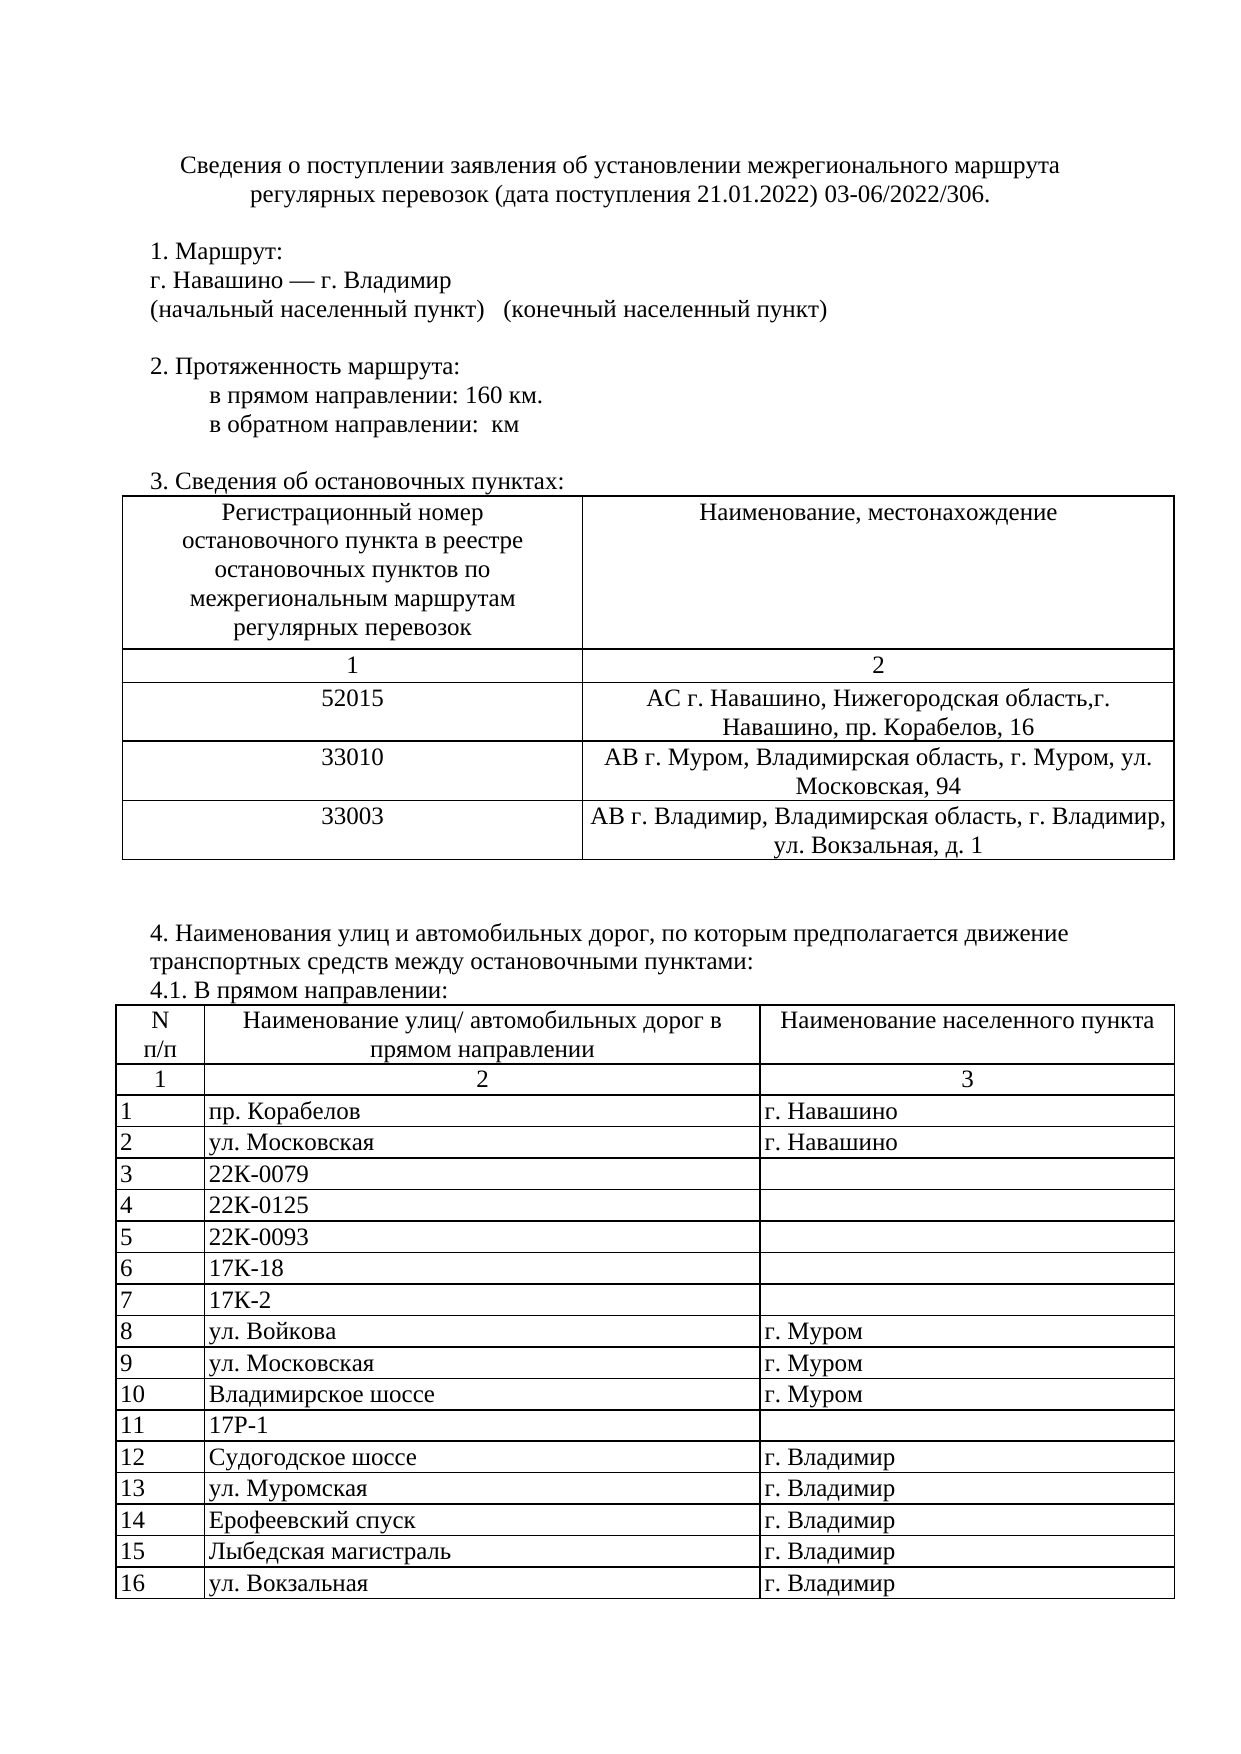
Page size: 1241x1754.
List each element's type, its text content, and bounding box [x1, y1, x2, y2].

table_cell ул. Вокзальная [205, 1568, 759, 1598]
table_cell 1 [117, 1065, 204, 1094]
table_cell 5 [117, 1222, 204, 1252]
table_cell г. Муром [761, 1348, 1174, 1377]
table_cell Лыбедская магистраль [205, 1536, 759, 1566]
table_cell г. Владимир [761, 1505, 1174, 1535]
table_header Наименование, местонахождение [583, 497, 1173, 648]
table_cell 16 [117, 1568, 204, 1598]
table_cell ул. Муромская [205, 1473, 759, 1503]
table_cell 3 [117, 1159, 204, 1189]
text 2. Протяженность маршрута: [150, 351, 1090, 380]
table_cell г. Владимир [761, 1473, 1174, 1503]
table_cell 2 [583, 650, 1173, 681]
table_cell [761, 1159, 1174, 1189]
table_cell 7 [117, 1285, 204, 1314]
table_cell [761, 1253, 1174, 1283]
table_header Наименование улиц/ автомобильных дорог в прямом направлении [205, 1006, 759, 1063]
table_cell 17К-2 [205, 1285, 759, 1314]
table_cell 33003 [123, 801, 582, 858]
table_cell 17Р-1 [205, 1411, 759, 1440]
text в прямом направлении: 160 км. [150, 380, 1090, 409]
text 4.1. В прямом направлении: [150, 975, 1090, 1004]
table_cell Судогодское шоссе [205, 1442, 759, 1472]
table_header N п/п [117, 1006, 204, 1063]
text г. Навашино — г. Владимир [150, 265, 1090, 294]
table_cell 13 [117, 1473, 204, 1503]
table_cell 22К-0093 [205, 1222, 759, 1252]
table_header Наименование населенного пункта [761, 1006, 1174, 1063]
table_cell 1 [123, 650, 582, 681]
table_cell [761, 1411, 1174, 1440]
table_cell Ерофеевский спуск [205, 1505, 759, 1535]
text 3. Сведения об остановочных пунктах: [150, 466, 1090, 495]
table_cell г. Муром [761, 1379, 1174, 1409]
table_cell ул. Московская [205, 1348, 759, 1377]
table_cell [761, 1190, 1174, 1220]
text (начальный населенный пункт) (конечный населенный пункт) [150, 294, 1090, 322]
table_cell 14 [117, 1505, 204, 1535]
table_cell [761, 1222, 1174, 1252]
table_cell [761, 1285, 1174, 1314]
text 1. Маршрут: [150, 236, 1090, 265]
table_cell пр. Корабелов [205, 1096, 759, 1126]
table_cell г. Муром [761, 1316, 1174, 1346]
table_cell 2 [205, 1065, 759, 1094]
text в обратном направлении: км [150, 409, 1090, 437]
table_cell 6 [117, 1253, 204, 1283]
table_cell г. Навашино [761, 1096, 1174, 1126]
table_cell г. Владимир [761, 1568, 1174, 1598]
table_cell 22К-0125 [205, 1190, 759, 1220]
table_cell 12 [117, 1442, 204, 1472]
table_cell Владимирское шоссе [205, 1379, 759, 1409]
table_header Регистрационный номер остановочного пункта в реестре остановочных пунктов по межрегиональным маршрутам регулярных перевозок [123, 497, 582, 648]
table_cell 9 [117, 1348, 204, 1377]
table_cell 3 [761, 1065, 1174, 1094]
table_cell г. Владимир [761, 1536, 1174, 1566]
table_cell АВ г. Муром, Владимирская область, г. Муром, ул. Московская, 94 [583, 742, 1173, 799]
table_cell 2 [117, 1127, 204, 1157]
text 4. Наименования улиц и автомобильных дорог, по которым предполагается движение транспортных средств между остановочными пунктами: [150, 918, 1090, 975]
table_cell 52015 [123, 683, 582, 740]
table_cell АВ г. Владимир, Владимирская область, г. Владимир, ул. Вокзальная, д. 1 [583, 801, 1173, 858]
table_cell г. Владимир [761, 1442, 1174, 1472]
table_cell 33010 [123, 742, 582, 799]
table_cell 22К-0079 [205, 1159, 759, 1189]
table_cell 4 [117, 1190, 204, 1220]
table_cell г. Навашино [761, 1127, 1174, 1157]
table_cell 8 [117, 1316, 204, 1346]
table_cell АС г. Навашино, Нижегородская область,г. Навашино, пр. Корабелов, 16 [583, 683, 1173, 740]
table_cell 1 [117, 1096, 204, 1126]
table_cell 17К-18 [205, 1253, 759, 1283]
table_cell ул. Московская [205, 1127, 759, 1157]
table_cell ул. Войкова [205, 1316, 759, 1346]
table_cell 15 [117, 1536, 204, 1566]
table_cell 10 [117, 1379, 204, 1409]
text Сведения о поступлении заявления об установлении межрегионального маршрута регулярных перевозок (дата поступления 21.01.2022) 03-06/2022/306. [150, 150, 1090, 207]
table_cell 11 [117, 1411, 204, 1440]
